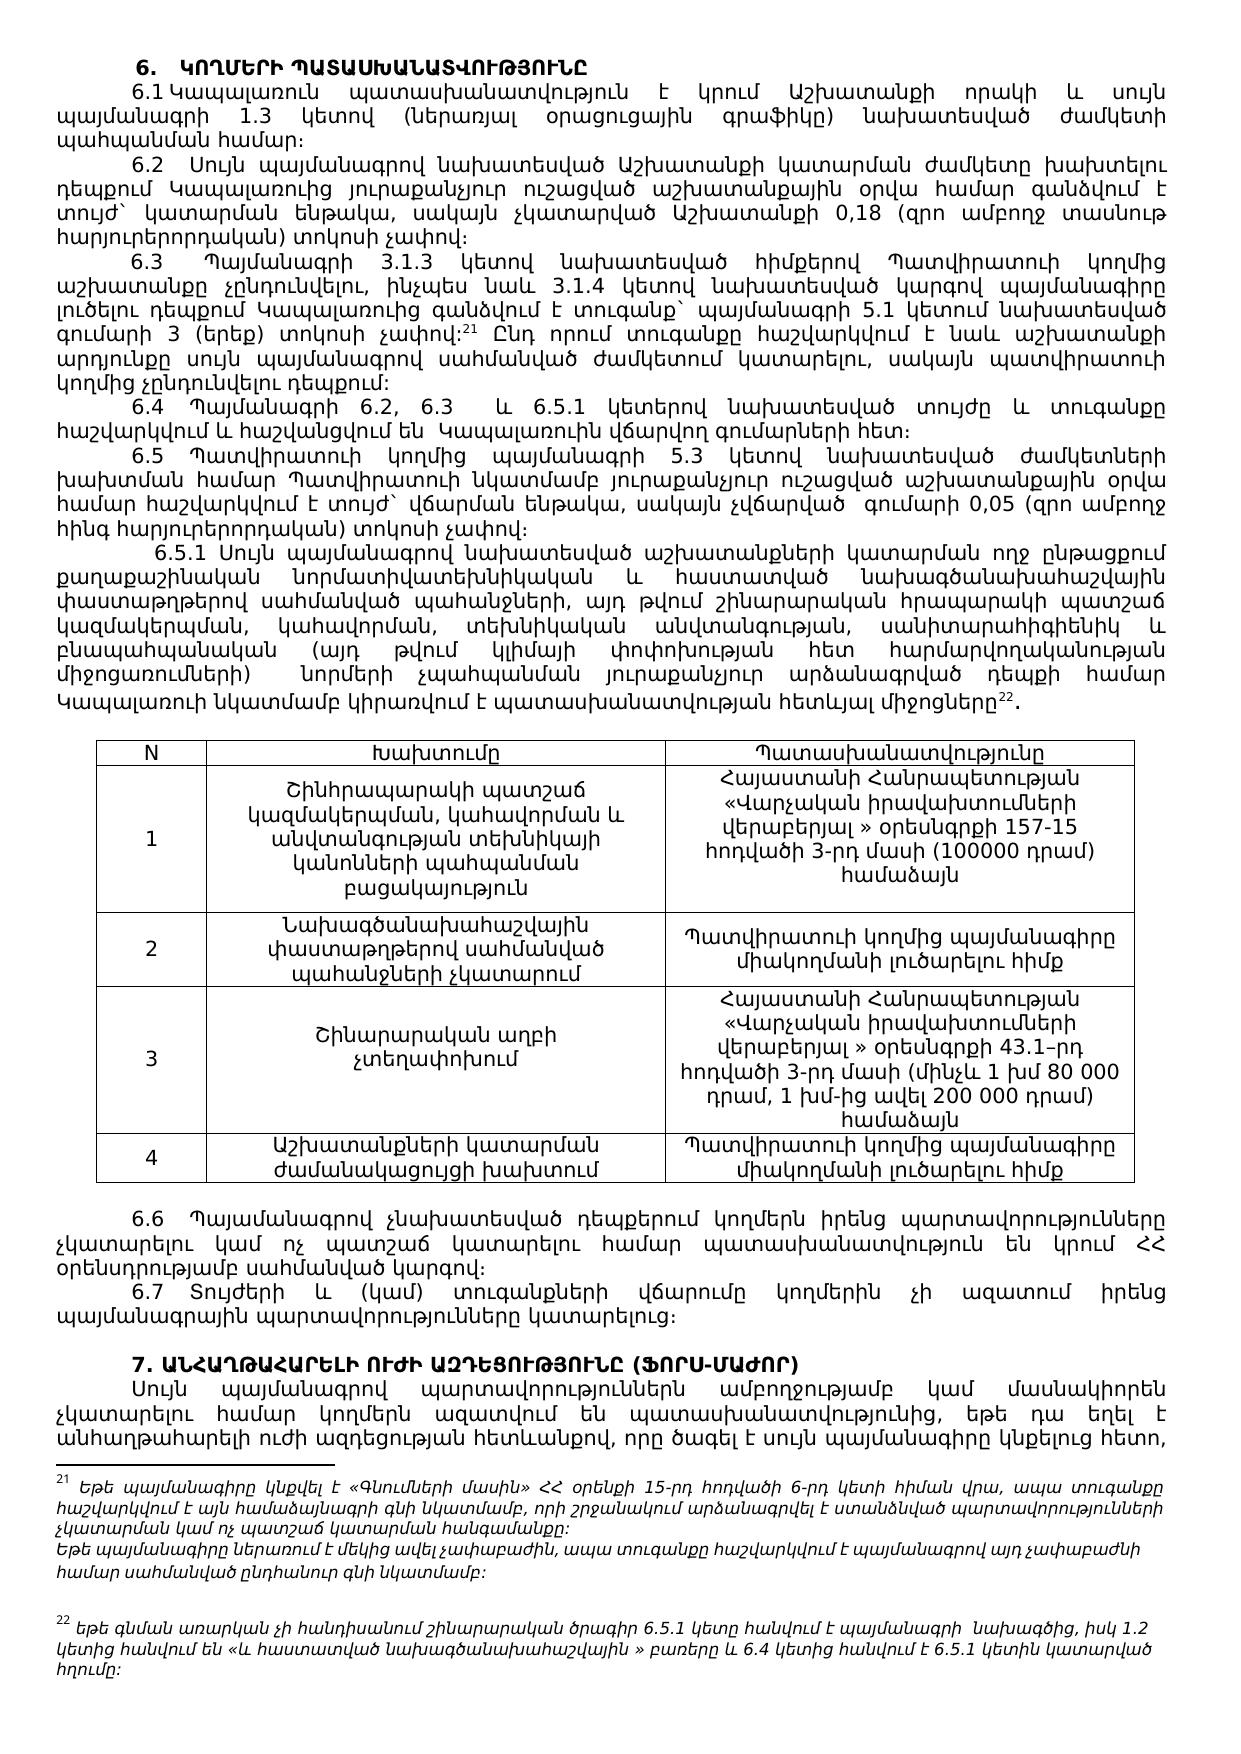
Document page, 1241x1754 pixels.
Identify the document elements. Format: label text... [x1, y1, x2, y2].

text 6.2 Սույն պայմանագրով նախատեսված Աշխատանքի կատարման ժամկետը խախտելու դեպքում Կապալառուից յուրաքանչյուր ուշացված աշխատանքային օրվա համար գանձվում է տույժ` կատարման ենթակա, սակայն չկատարված Աշխատանքի 0,18 (զրո ամբողջ տասնութ հարյուրերորդական) տոկոսի չափով։ [56, 153, 1167, 250]
table_header Խախտումը [207, 741, 665, 765]
table_header N [97, 741, 206, 765]
table_cell Հայաստանի Հանրապետության «Վարչական իրավախտումների վերաբերյալ » օրեսնգրքի 157-15 հոդվածի 3-րդ մասի (100000 դրամ) համաձայն [666, 766, 1134, 912]
text 6.1 Կապալառուն պատասխանատվություն է կրում Աշխատանքի որակի և սույն պայմանագրի 1.3 կետով (ներառյալ օրացուցային գրաֆիկը) նախատեսված ժամկետի պահպանման համար։ [56, 80, 1167, 153]
text 6.7 Տույժերի և (կամ) տուգանքների վճարումը կողմերին չի ազատում իրենց պայմանագրային պարտավորությունները կատարելուց։ [56, 1280, 1167, 1329]
text 6.4 Պայմանագրի 6.2, 6.3 և 6.5.1 կետերով նախատեսված տույժը և տուգանքը հաշվարկվում և հաշվանցվում են Կապալառուին վճարվող գումարների հետ։ [56, 395, 1167, 444]
text 6.5.1 Սույն պայմանագրով նախատեսված աշխատանքների կատարման ողջ ընթացքում քաղաքաշինական նորմատիվատեխնիկական և հաստատված նախագծանախահաշվային փաստաթղթերով սահմանված պահանջների, այդ թվում շինարարական հրապարակի պատշաճ կազմակերպման, կահավորման, տեխնիկական անվտանգության, սանիտարահիգիենիկ և բնապահպանական (այդ թվում կլիմայի փոփոխության հետ հարմարվողականության միջոցառումների) նորմերի չպահպանման յուրաքանչյուր արձանագրված դեպքի համար Կապալառուի նկատմամբ կիրառվում է պատասխանատվության հետևյալ միջոցները. [56, 541, 1167, 716]
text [56, 1377, 1167, 1450]
table_cell Պատվիրատուի կողմից պայմանագիրը միակողմանի լուծարելու հիմք [666, 1134, 1134, 1182]
table_cell Նախագծանախահաշվային փաստաթղթերով սահմանված պահանջների չկատարում [207, 913, 665, 986]
text 6.3 Պայմանագրի 3.1.3 կետով նախատեսված հիմքերով Պատվիրատուի կողմից աշխատանքը չընդունվելու, ինչպես նաև 3.1.4 կետով նախատեսված կարգով պայմանագիրը լուծելու դեպքում Կապալառուից գանձվում է տուգանք` պայմանագրի 5.1 կետում նախատեսված գումարի 3 (երեք) տոկոսի չափով: Ընդ որում տուգանքը հաշվարկվում է նաև աշխատանքի արդյունքը սույն պայմանագրով սահմանված ժամկետում կատարելու, սակայն պատվիրատուի կողմից չընդունվելու դեպքում: [56, 250, 1167, 395]
table_cell Շինհրապարակի պատշաճ կազմակերպման, կահավորման և անվտանգության տեխնիկայի կանոնների պահպանման բացակայություն [207, 766, 665, 912]
table_cell 2 [97, 913, 206, 986]
text 6.5 Պատվիրատուի կողմից պայմանագրի 5.3 կետով նախատեսված ժամկետների խախտման համար Պատվիրատուի նկատմամբ յուրաքանչյուր ուշացված աշխատանքային օրվա համար հաշվարկվում է տույժ` վճարման ենթակա, սակայն չվճարված գումարի 0,05 (զրո ամբողջ հինգ հարյուրերորդական) տոկոսի չափով։ [56, 444, 1167, 541]
table_cell 3 [97, 987, 206, 1132]
text 6. ԿՈՂՄԵՐԻ ՊԱՏԱՍԽԱՆԱՏՎՈՒԹՅՈՒՆԸ [56, 56, 1167, 80]
table_cell 1 [97, 766, 206, 912]
text 7. ԱՆՀԱՂԹԱՀԱՐԵԼԻ ՈՒԺԻ ԱԶԴԵՑՈՒԹՅՈՒՆԸ (ՖՈՐՍ-ՄԱԺՈՐ) [56, 1353, 1167, 1377]
table_cell 4 [97, 1134, 206, 1182]
table_header Պատասխանատվությունը [666, 741, 1134, 765]
table_cell Պատվիրատուի կողմից պայմանագիրը միակողմանի լուծարելու հիմք [666, 913, 1134, 986]
table_cell Հայաստանի Հանրապետության «Վարչական իրավախտումների վերաբերյալ » օրեսնգրքի 43.1–րդ հոդվածի 3-րդ մասի (մինչև 1 խմ 80 000 դրամ, 1 խմ-ից ավել 200 000 դրամ) համաձայն [666, 987, 1134, 1132]
table_cell Շինարարական աղբի չտեղափոխում [207, 987, 665, 1132]
table_cell Աշխատանքների կատարման ժամանակացույցի խախտում [207, 1134, 665, 1182]
text 6.6 Պայամանագրով չնախատեսված դեպքերում կողմերն իրենց պարտավորությունները չկատարելու կամ ոչ պատշաճ կատարելու համար պատասխանատվություն են կրում ՀՀ օրենսդրությամբ սահմանված կարգով։ [56, 1207, 1167, 1280]
